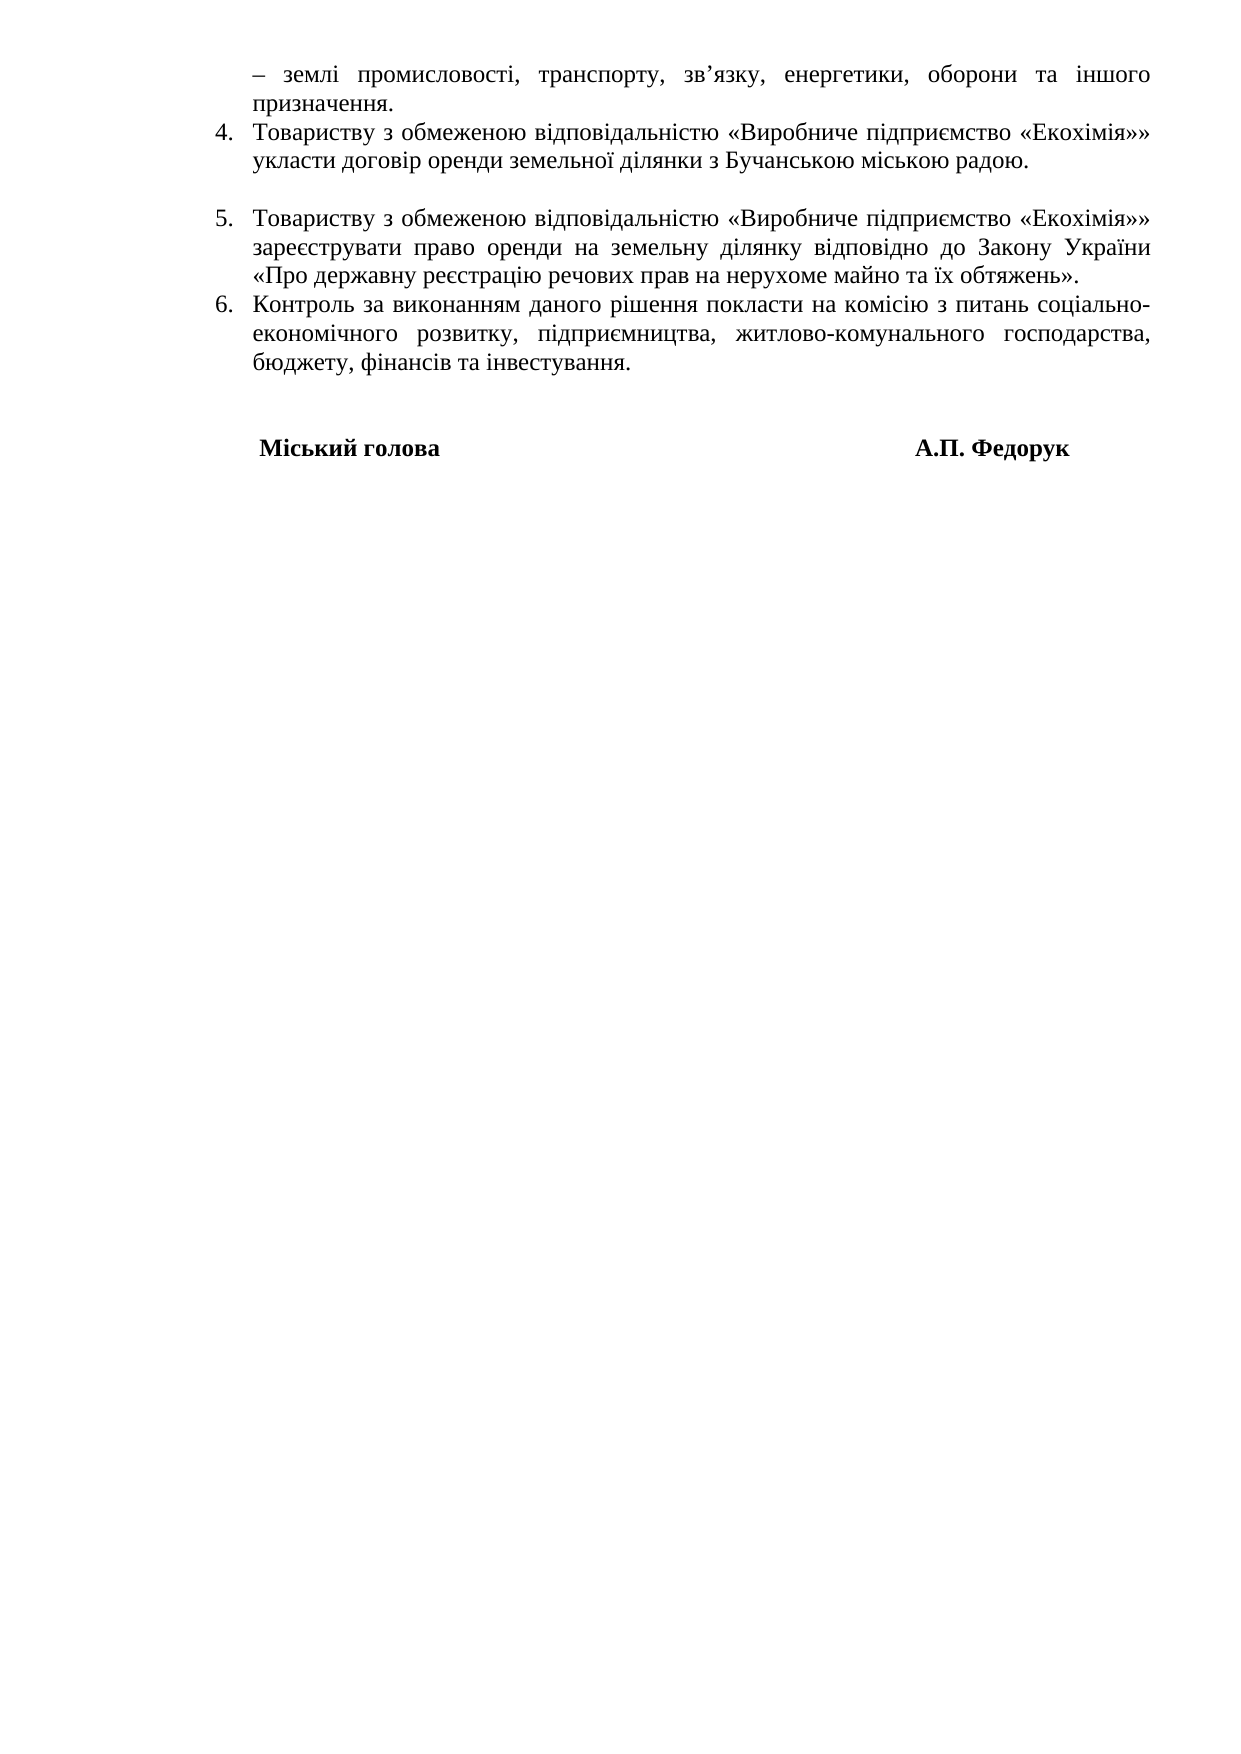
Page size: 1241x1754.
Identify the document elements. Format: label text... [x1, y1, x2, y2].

list Товариству з обмеженою відповідальністю «Виробниче підприємство «Екохімія»» зареєструвати право оренди на земельну ділянку відповідно до Закону України «Про державну реєстрацію речових прав на нерухоме майно та їх обтяжень». [215, 203, 1152, 289]
subtitle Міський голова А.П. Федорук [177, 433, 1152, 462]
list Контроль за виконанням даного рішення покласти на комісію з питань соціально-економічного розвитку, підприємництва, житлово-комунального господарства, бюджету, фінансів та інвестування. [215, 289, 1152, 375]
list Товариству з обмеженою відповідальністю «Виробниче підприємство «Екохімія»» укласти договір оренди земельної ділянки з Бучанською міською радою. [215, 117, 1152, 174]
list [215, 59, 1152, 117]
